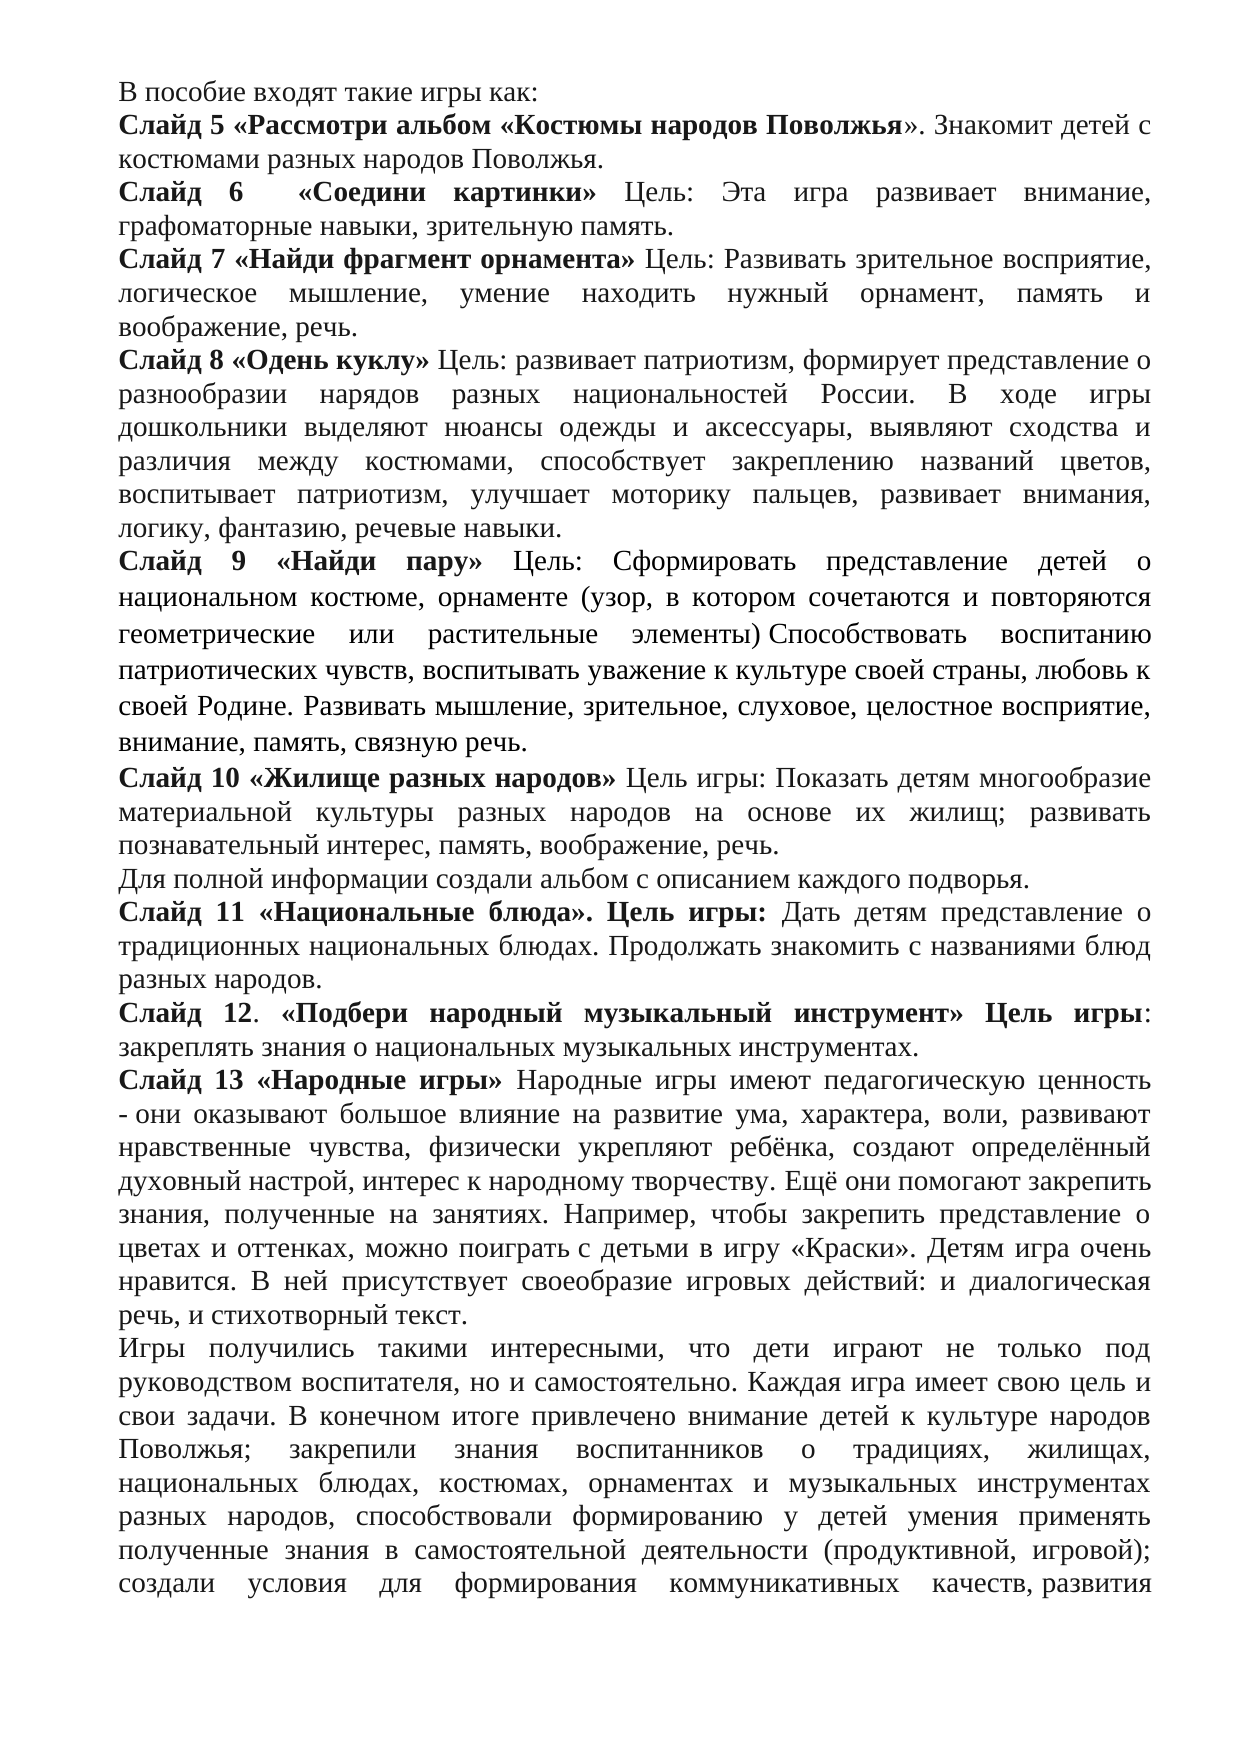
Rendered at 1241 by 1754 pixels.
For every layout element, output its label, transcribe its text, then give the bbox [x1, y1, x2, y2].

text Для полной информации создали альбом с описанием каждого подворья. [118, 861, 1152, 894]
text В пособие входят такие игры как: [118, 74, 1152, 107]
text Слайд 11 «Национальные блюда». Цель игры: Дать детям представление о традиционных национальных блюдах. Продолжать знакомить с названиями блюд разных народов. [118, 894, 1152, 995]
text Слайд 10 «Жилище разных народов» Цель игры: Показать детям многообразие материальной культуры разных народов на основе их жилищ; развивать познавательный интерес, память, воображение, речь. [118, 760, 1152, 861]
text Слайд 13 «Народные игры» Народные игры имеют педагогическую ценность - они оказывают большое влияние на развитие ума, характера, воли, развивают нравственные чувства, физически укрепляют ребёнка, создают определённый духовный настрой, интерес к народному творчеству. Ещё они помогают закрепить знания, полученные на занятиях. Например, чтобы закрепить представление о цветах и оттенках, можно поиграть с детьми в игру «Краски». Детям игра очень нравится. В ней присутствует своеобразие игровых действий: и диалогическая речь, и стихотворный текст. [118, 1062, 1152, 1331]
text Слайд 12. «Подбери народный музыкальный инструмент» Цель игры: закреплять знания о национальных музыкальных инструментах. [118, 995, 1152, 1062]
text Слайд 8 «Одень куклу» Цель: развивает патриотизм, формирует представление о разнообразии нарядов разных национальностей России. В ходе игры дошкольники выделяют нюансы одежды и аксессуары, выявляют сходства и различия между костюмами, способствует закреплению названий цветов, воспитывает патриотизм, улучшает моторику пальцев, развивает внимания, логику, фантазию, речевые навыки. [118, 342, 1152, 543]
text Слайд 9 «Найди пару» Цель: Сформировать представление детей о национальном костюме, орнаменте (узор, в котором сочетаются и повторяются геометрические или растительные элементы) Способствовать воспитанию патриотических чувств, воспитывать уважение к культуре своей страны, любовь к своей Родине. Развивать мышление, зрительное, слуховое, целостное восприятие, внимание, память, связную речь. [118, 543, 1152, 758]
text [118, 1331, 1152, 1599]
text Слайд 5 «Рассмотри альбом «Костюмы народов Поволжья». Знакомит детей с костюмами разных народов Поволжья. [118, 107, 1152, 174]
text Слайд 7 «Найди фрагмент орнамента» Цель: Развивать зрительное восприятие, логическое мышление, умение находить нужный орнамент, память и воображение, речь. [118, 242, 1152, 342]
text Слайд 6 «Соедини картинки» Цель: Эта игра развивает внимание, графоматорные навыки, зрительную память. [118, 174, 1152, 242]
